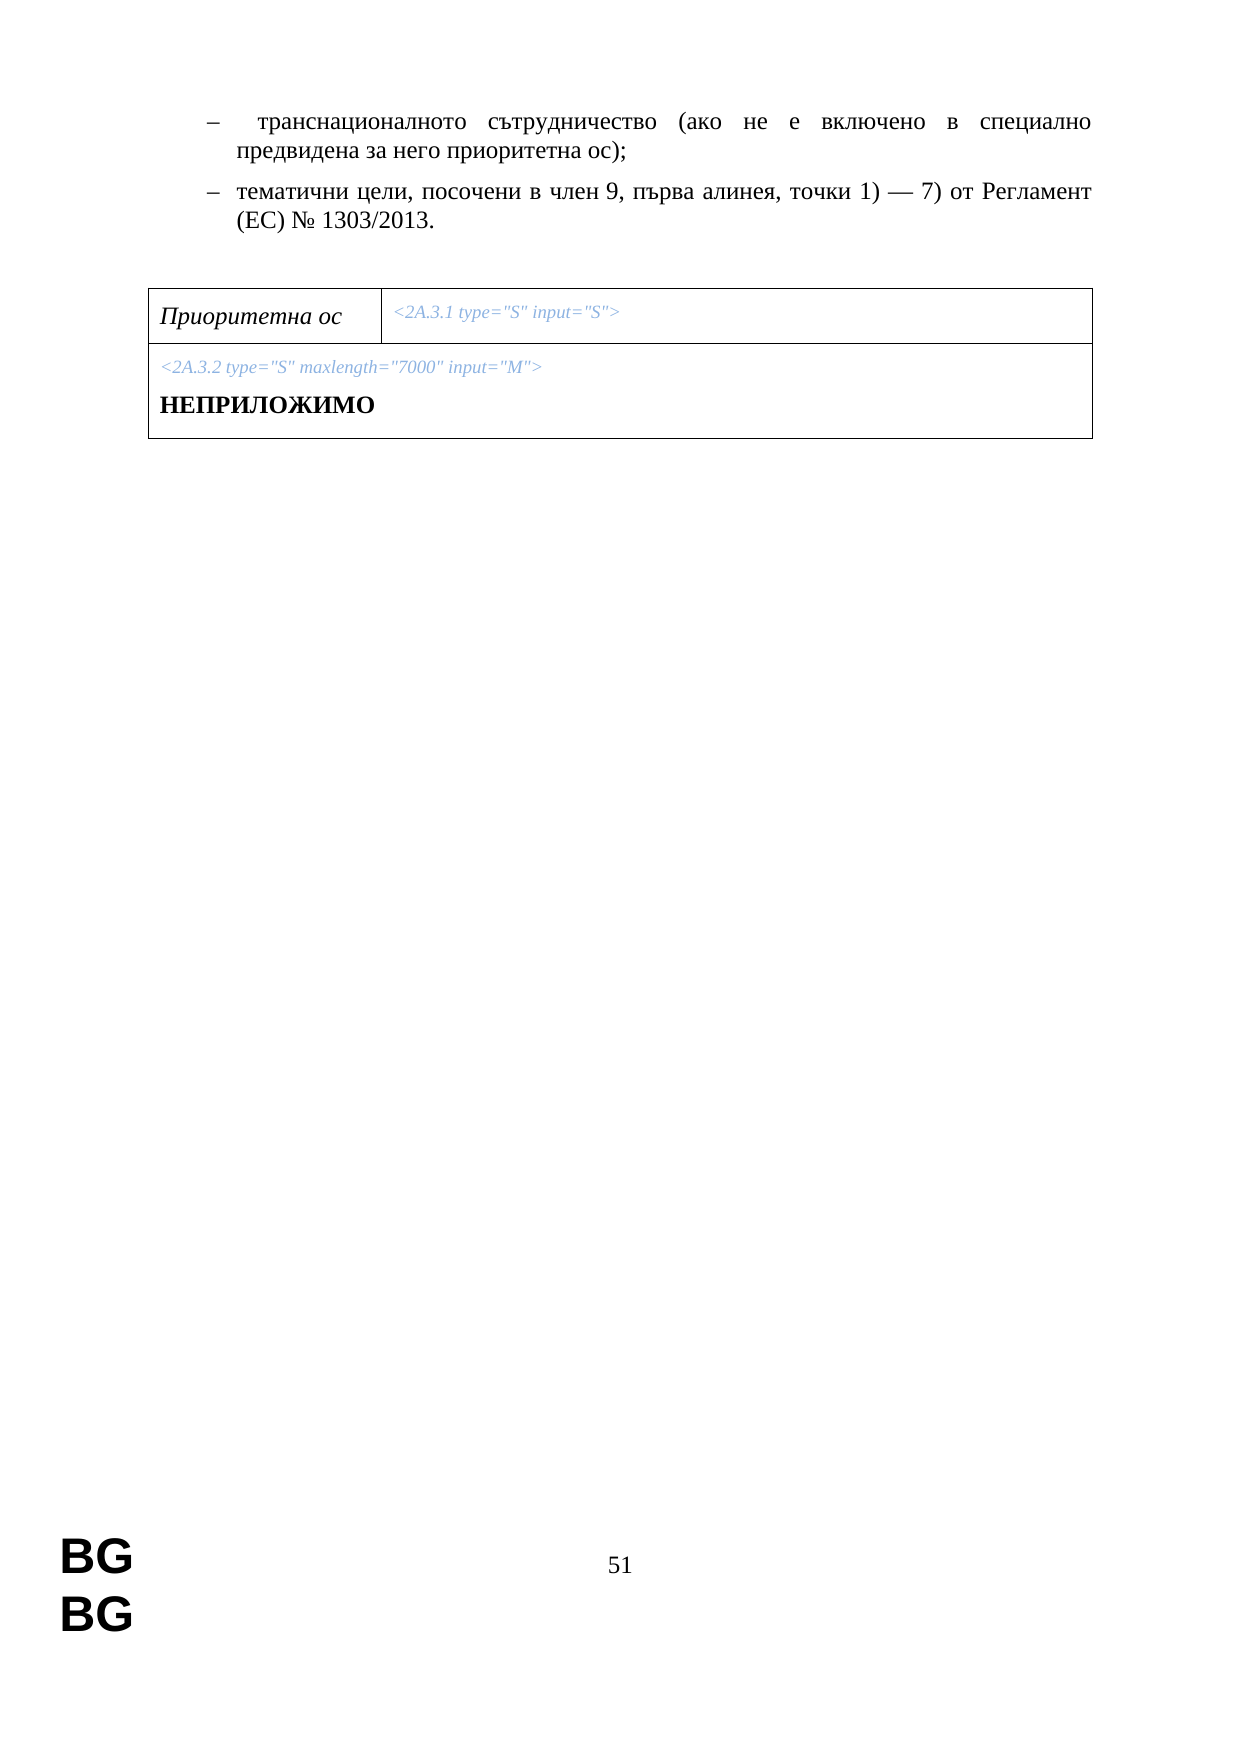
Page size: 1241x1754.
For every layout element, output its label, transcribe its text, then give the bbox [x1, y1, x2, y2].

table_cell <2A.3.2 type="S" maxlength="7000" input="M"> НЕПРИЛОЖИМО [149, 344, 1092, 438]
list транснационалното сътрудничество (ако не е включено в специално предвидена за него приоритетна ос); [207, 106, 1092, 164]
list тематични цели, посочени в член 9, първа алинея, точки 1) — 7) от Регламент (ЕС) № 1303/2013. [207, 176, 1092, 234]
table_header <2A.3.1 type="S" input="S"> [382, 289, 1092, 342]
table_header Приоритетна ос [149, 289, 381, 342]
